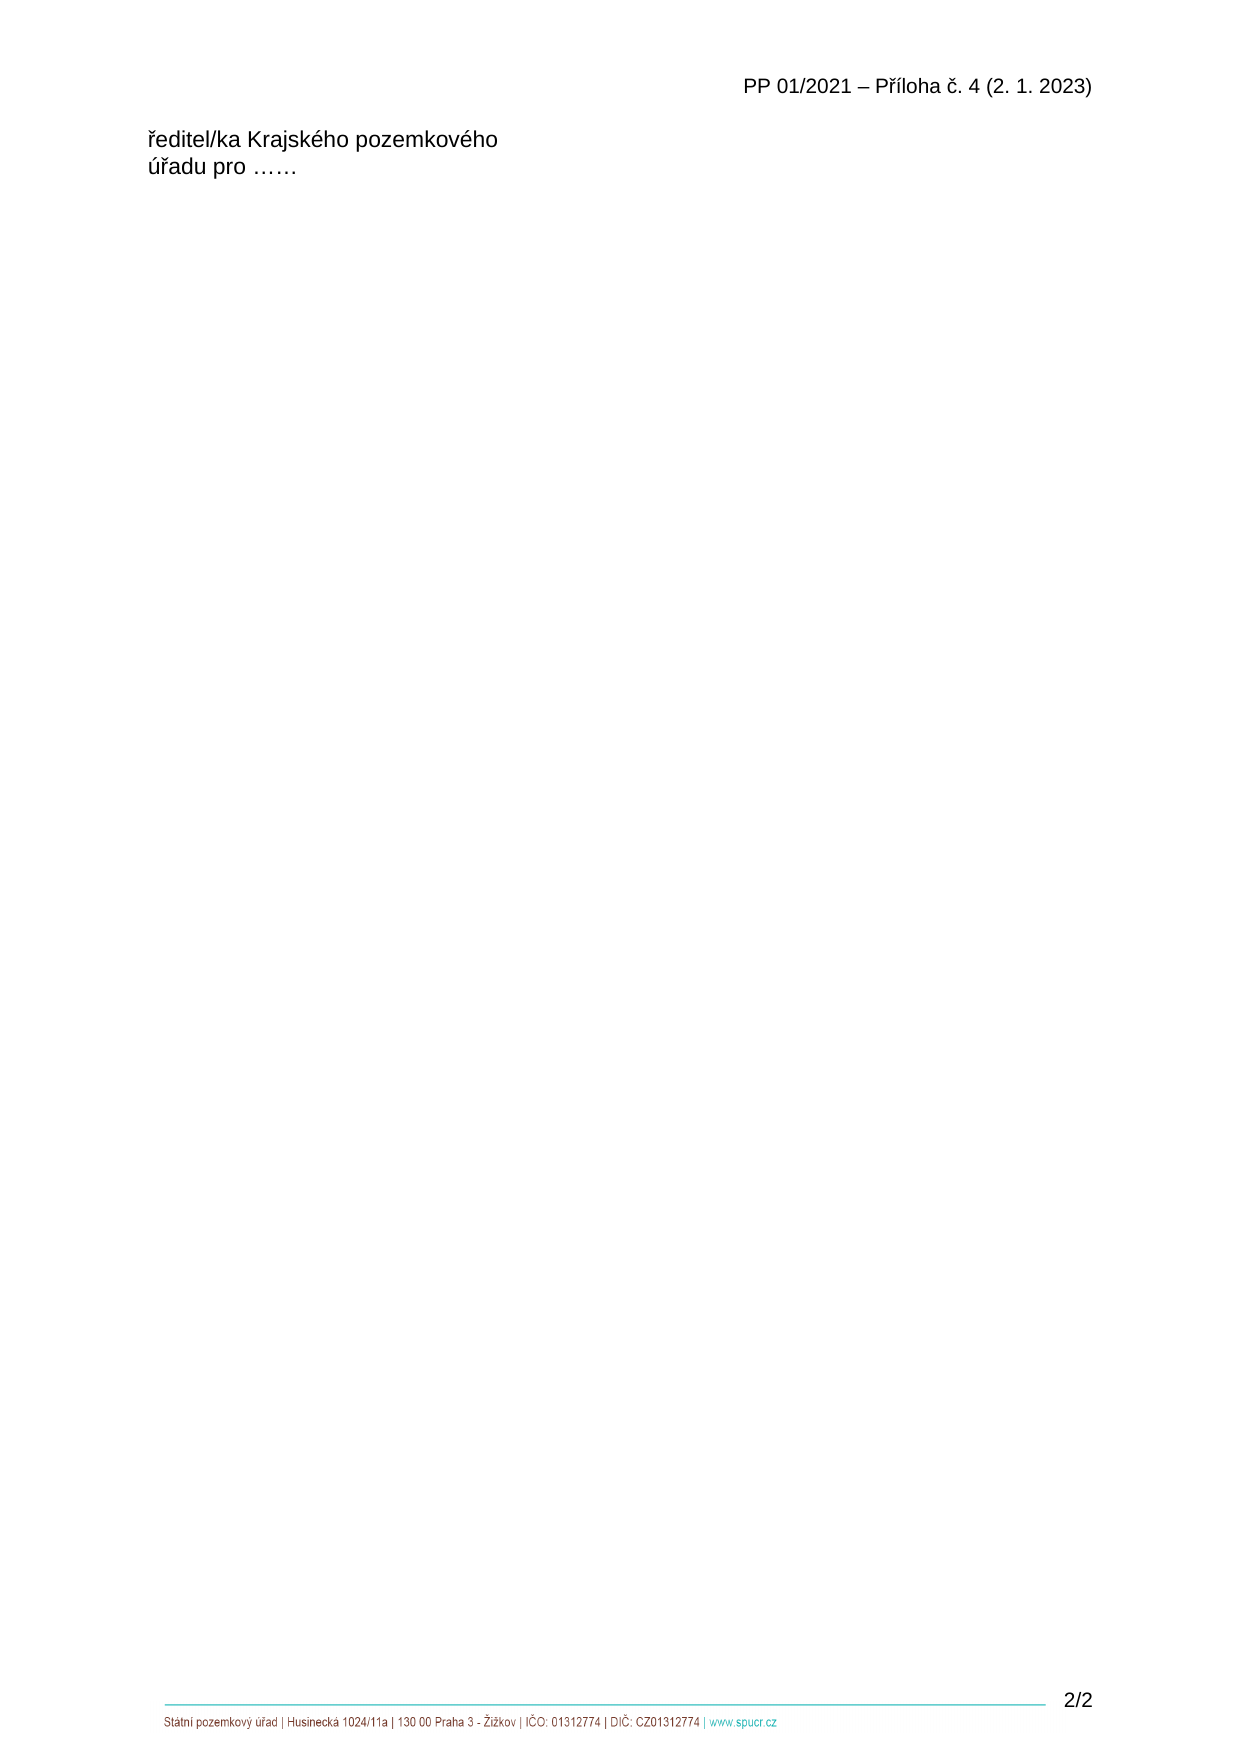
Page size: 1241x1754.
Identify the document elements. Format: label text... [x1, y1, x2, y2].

text úřadu pro …… [148, 153, 1093, 179]
text ředitel/ka Krajského pozemkového [148, 126, 1093, 153]
picture [147, 1701, 1066, 1733]
